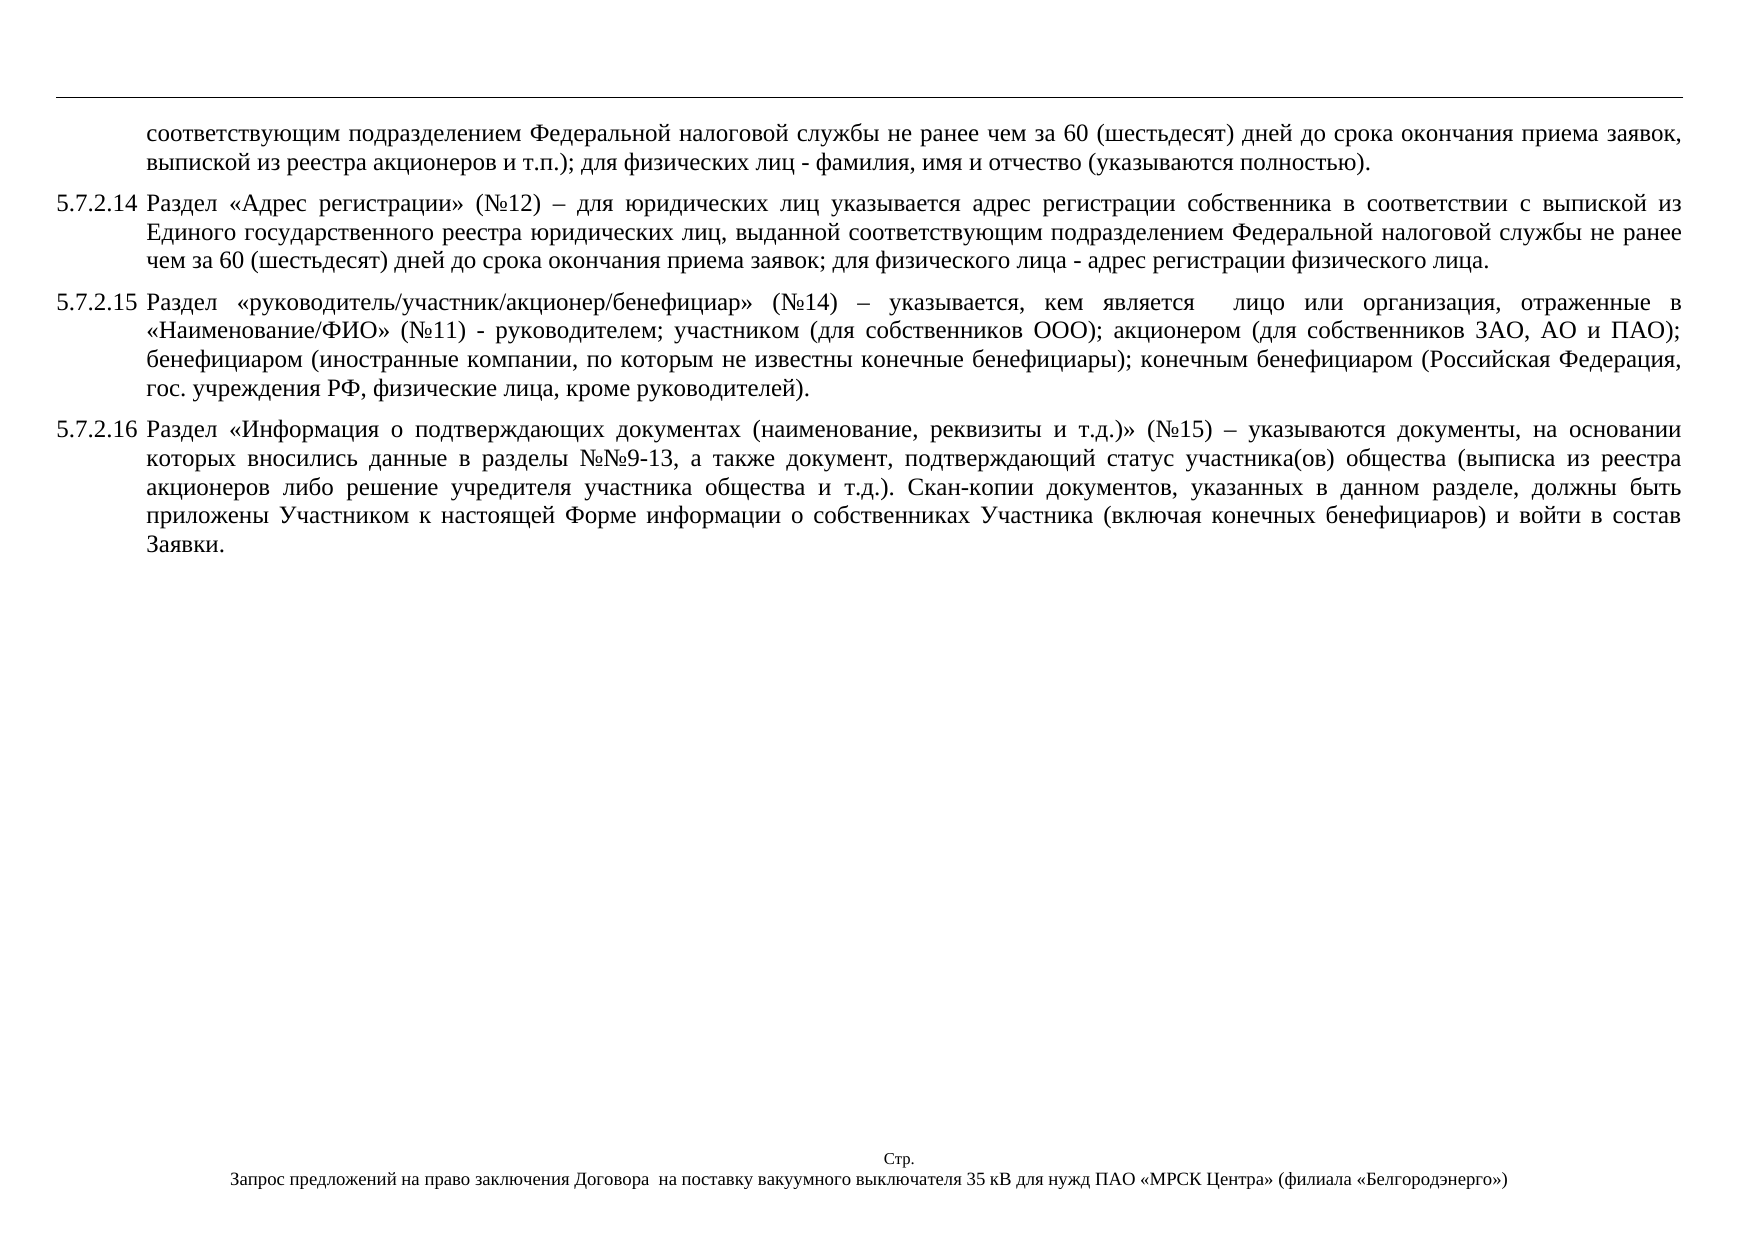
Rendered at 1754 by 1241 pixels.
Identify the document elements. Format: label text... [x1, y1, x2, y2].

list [56, 118, 1683, 176]
list Раздел «Адрес регистрации» (№12) – для юридических лиц указывается адрес регистрации собственника в соответствии с выпиской из Единого государственного реестра юридических лиц, выданной соответствующим подразделением Федеральной налоговой службы не ранее чем за 60 (шестьдесят) дней до срока окончания приема заявок; для физического лица - адрес регистрации физического лица. [56, 188, 1683, 274]
list Раздел «руководитель/участник/акционер/бенефициар» (№14) – указывается, кем является лицо или организация, отраженные в «Наименование/ФИО» (№11) - руководителем; участником (для собственников ООО); акционером (для собственников ЗАО, АО и ПАО); бенефициаром (иностранные компании, по которым не известны конечные бенефициары); конечным бенефициаром (Российская Федерация, гос. учреждения РФ, физические лица, кроме руководителей). [56, 287, 1683, 402]
list Раздел «Информация о подтверждающих документах (наименование, реквизиты и т.д.)» (№15) – указываются документы, на основании которых вносились данные в разделы №№9-13, а также документ, подтверждающий статус участника(ов) общества (выписка из реестра акционеров либо решение учредителя участника общества и т.д.). Скан-копии документов, указанных в данном разделе, должны быть приложены Участником к настоящей Форме информации о собственниках Участника (включая конечных бенефициаров) и войти в состав Заявки. [56, 414, 1683, 558]
